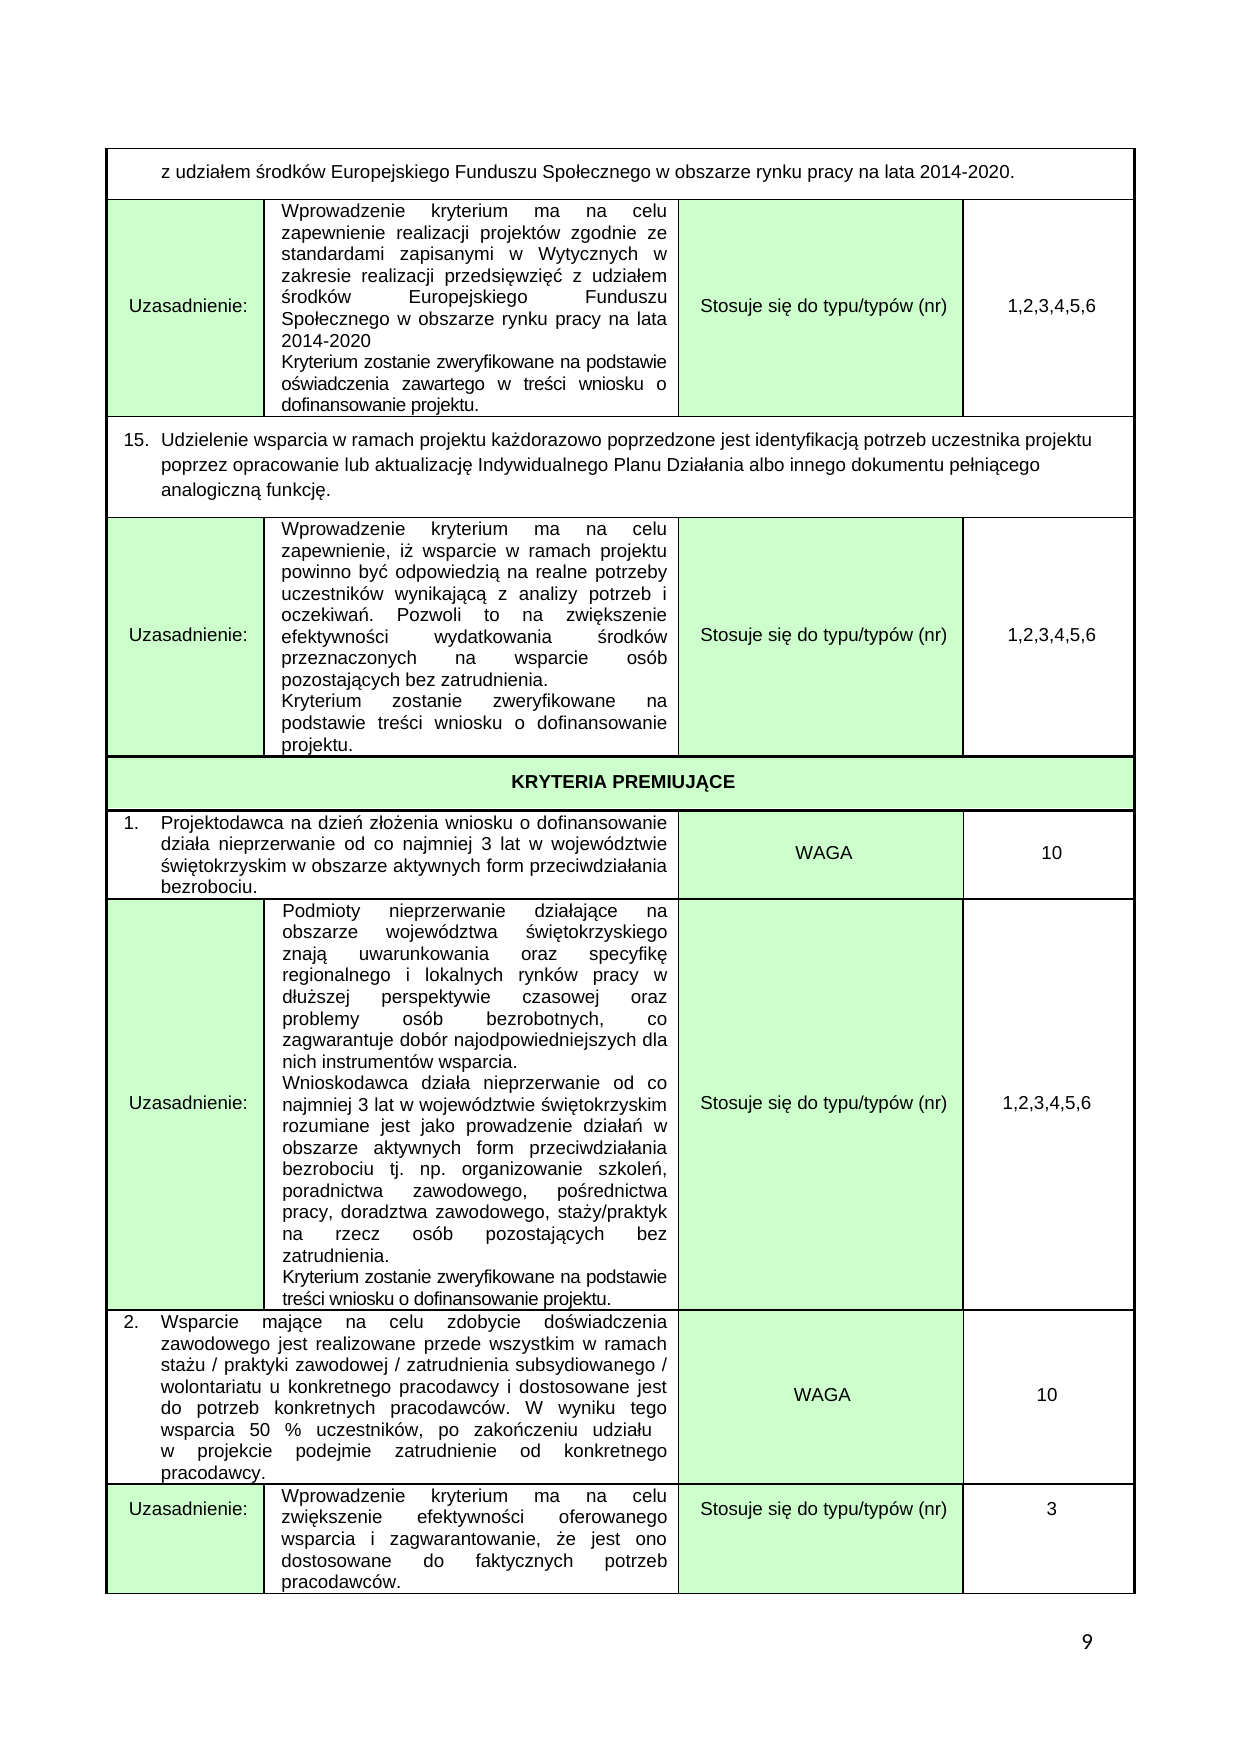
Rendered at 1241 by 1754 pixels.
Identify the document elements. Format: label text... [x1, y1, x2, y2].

table_cell Wprowadzenie kryterium ma na celu zapewnienie realizacji projektów zgodnie ze standardami zapisanymi w Wytycznych w zakresie realizacji przedsięwzięć z udziałem środków Europejskiego Funduszu Społecznego w obszarze rynku pracy na lata 2014-2020 Kryterium zostanie zweryfikowane na podstawie oświadczenia zawartego w treści wniosku o dofinansowanie projektu. [265, 200, 678, 416]
table_cell Stosuje się do typu/typów (nr) [679, 200, 962, 416]
table_cell 10 [964, 812, 1133, 898]
table_cell Uzasadnienie: [108, 518, 263, 755]
table_cell Uzasadnienie: [108, 200, 263, 416]
table_cell Uzasadnienie: [108, 1485, 263, 1593]
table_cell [679, 1485, 962, 1593]
table_cell Podmioty nieprzerwanie działające na obszarze województwa świętokrzyskiego znają uwarunkowania oraz specyfikę regionalnego i lokalnych rynków pracy w dłuższej perspektywie czasowej oraz problemy osób bezrobotnych, co zagwarantuje dobór najodpowiedniejszych dla nich instrumentów wsparcia. Wnioskodawca działa nieprzerwanie od co najmniej 3 lat w województwie świętokrzyskim rozumiane jest jako prowadzenie działań w obszarze aktywnych form przeciwdziałania bezrobociu tj. np. organizowanie szkoleń, poradnictwa zawodowego, pośrednictwa pracy, doradztwa zawodowego, staży/praktyk na rzecz osób pozostających bez zatrudnienia. Kryterium zostanie zweryfikowane na podstawie treści wniosku o dofinansowanie projektu. [265, 900, 678, 1309]
table_cell Wprowadzenie kryterium ma na celu zapewnienie, iż wsparcie w ramach projektu powinno być odpowiedzią na realne potrzeby uczestników wynikającą z analizy potrzeb i oczekiwań. Pozwoli to na zwiększenie efektywności wydatkowania środków przeznaczonych na wsparcie osób pozostających bez zatrudnienia. Kryterium zostanie zweryfikowane na podstawie treści wniosku o dofinansowanie projektu. [265, 518, 678, 755]
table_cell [108, 149, 1133, 199]
table_cell WAGA [679, 812, 963, 898]
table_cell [265, 1485, 678, 1593]
table_cell Stosuje się do typu/typów (nr) [679, 900, 962, 1309]
table_cell Projektodawca na dzień złożenia wniosku o dofinansowanie działa nieprzerwanie od co najmniej 3 lat w województwie świętokrzyskim w obszarze aktywnych form przeciwdziałania bezrobociu. [108, 812, 678, 898]
table_cell 10 [964, 1311, 1133, 1483]
table_cell Uzasadnienie: [108, 900, 263, 1309]
table_cell 1,2,3,4,5,6 [964, 518, 1133, 755]
table_cell Udzielenie wsparcia w ramach projektu każdorazowo poprzedzone jest identyfikacją potrzeb uczestnika projektu poprzez opracowanie lub aktualizację Indywidualnego Planu Działania albo innego dokumentu pełniącego analogiczną funkcję. [108, 417, 1133, 517]
table_cell 1,2,3,4,5,6 [964, 200, 1133, 416]
table_cell KRYTERIA PREMIUJĄCE [108, 758, 1133, 808]
table_cell 3 [964, 1485, 1133, 1593]
table_cell 1,2,3,4,5,6 [964, 900, 1133, 1309]
table_cell Wsparcie mające na celu zdobycie doświadczenia zawodowego jest realizowane przede wszystkim w ramach stażu / praktyki zawodowej / zatrudnienia subsydiowanego / wolontariatu u konkretnego pracodawcy i dostosowane jest do potrzeb konkretnych pracodawców. W wyniku tego wsparcia 50 % uczestników, po zakończeniu udziału w projekcie podejmie zatrudnienie od konkretnego pracodawcy. [108, 1311, 678, 1483]
table_cell WAGA [679, 1311, 963, 1483]
table_cell Stosuje się do typu/typów (nr) [679, 518, 962, 755]
